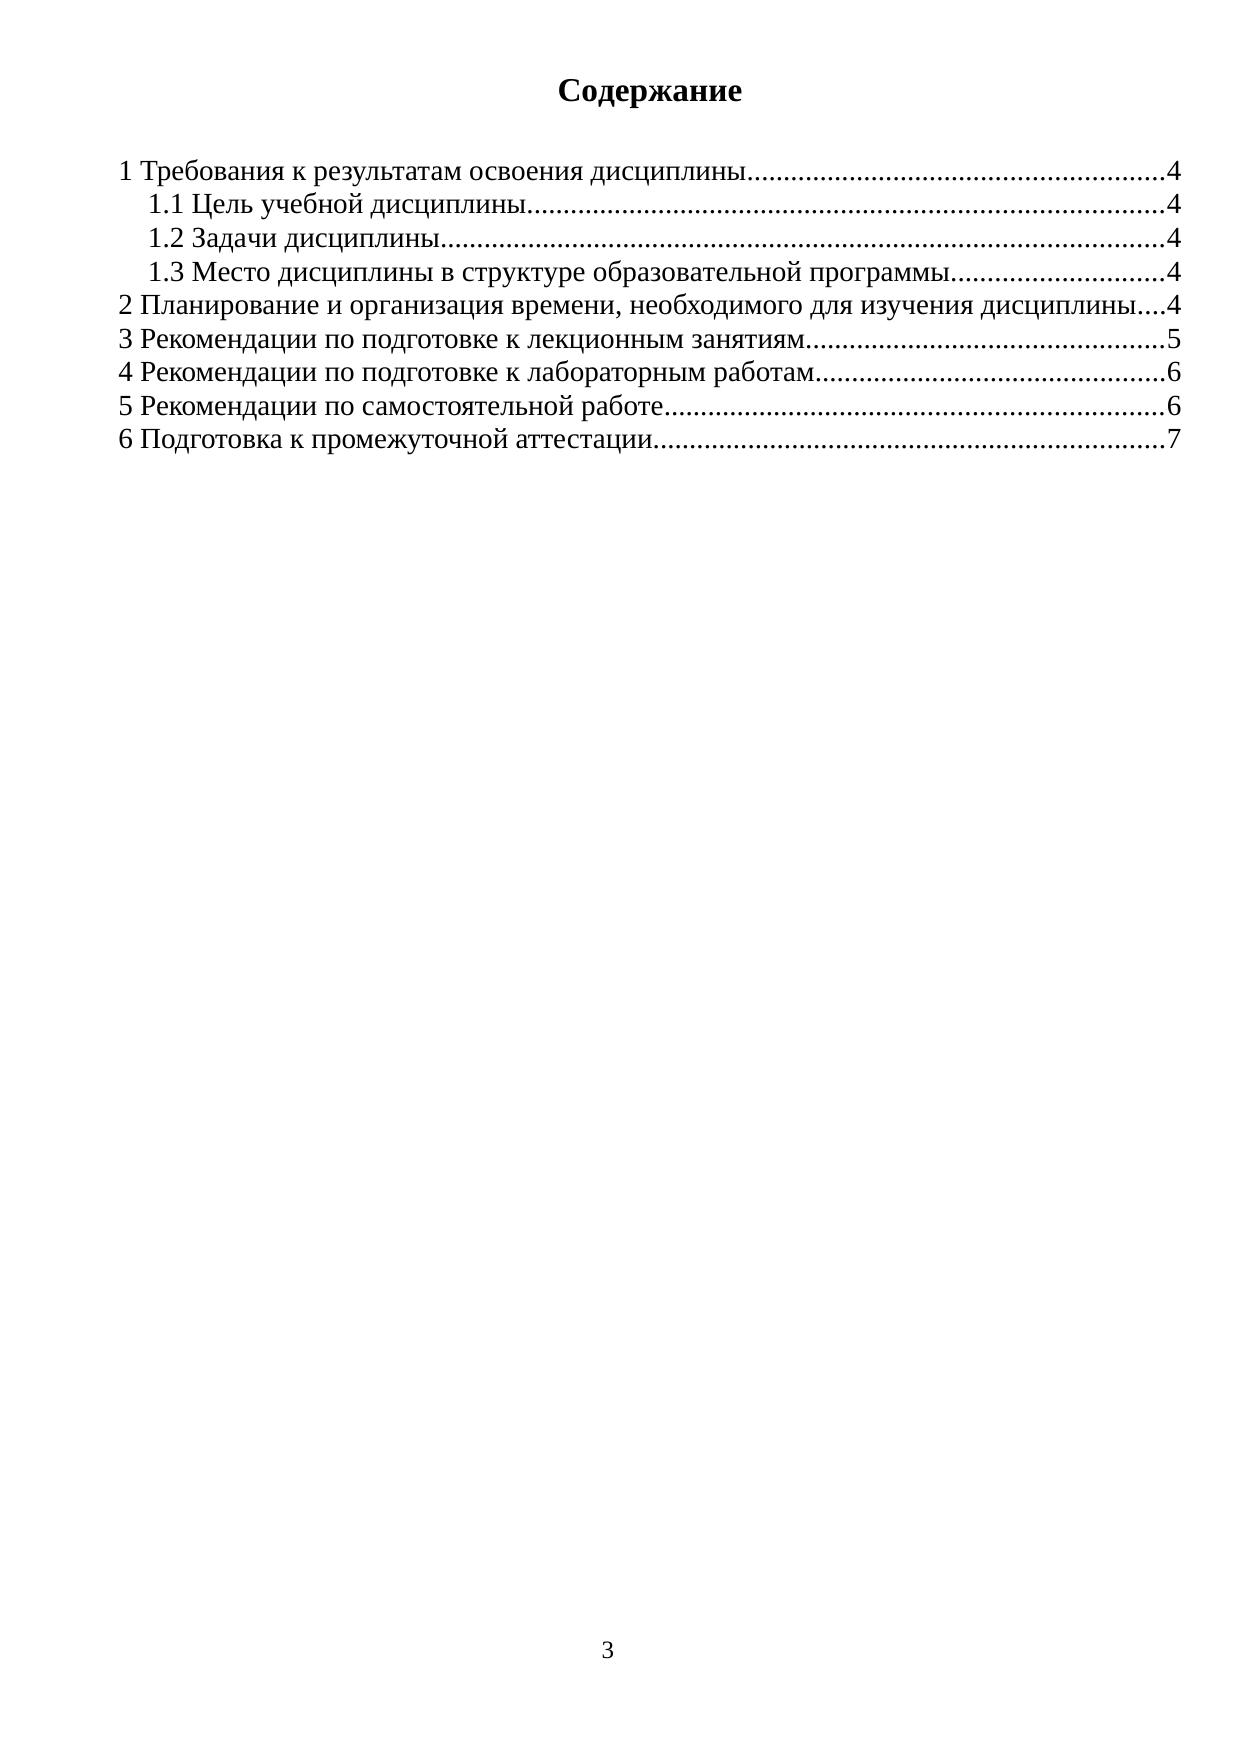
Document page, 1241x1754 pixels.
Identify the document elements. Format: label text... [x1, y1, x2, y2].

text 3 Рекомендации по подготовке к лекционным занятиям 5 [118, 321, 1181, 354]
text 1 Требования к результатам освоения дисциплины 4 [118, 153, 1181, 187]
text 6 Подготовка к промежуточной аттестации 7 [118, 421, 1181, 455]
text 1.1 Цель учебной дисциплины 4 [148, 187, 1181, 220]
text 4 Рекомендации по подготовке к лабораторным работам 6 [118, 354, 1181, 388]
text 1.2 Задачи дисциплины 4 [148, 220, 1181, 254]
text 2 Планирование и организация времени, необходимого для изучения дисциплины 4 [118, 287, 1181, 321]
text 5 Рекомендации по самостоятельной работе 6 [118, 388, 1181, 421]
text 1.3 Место дисциплины в структуре образовательной программы 4 [148, 254, 1181, 287]
text Содержание [118, 71, 1181, 109]
